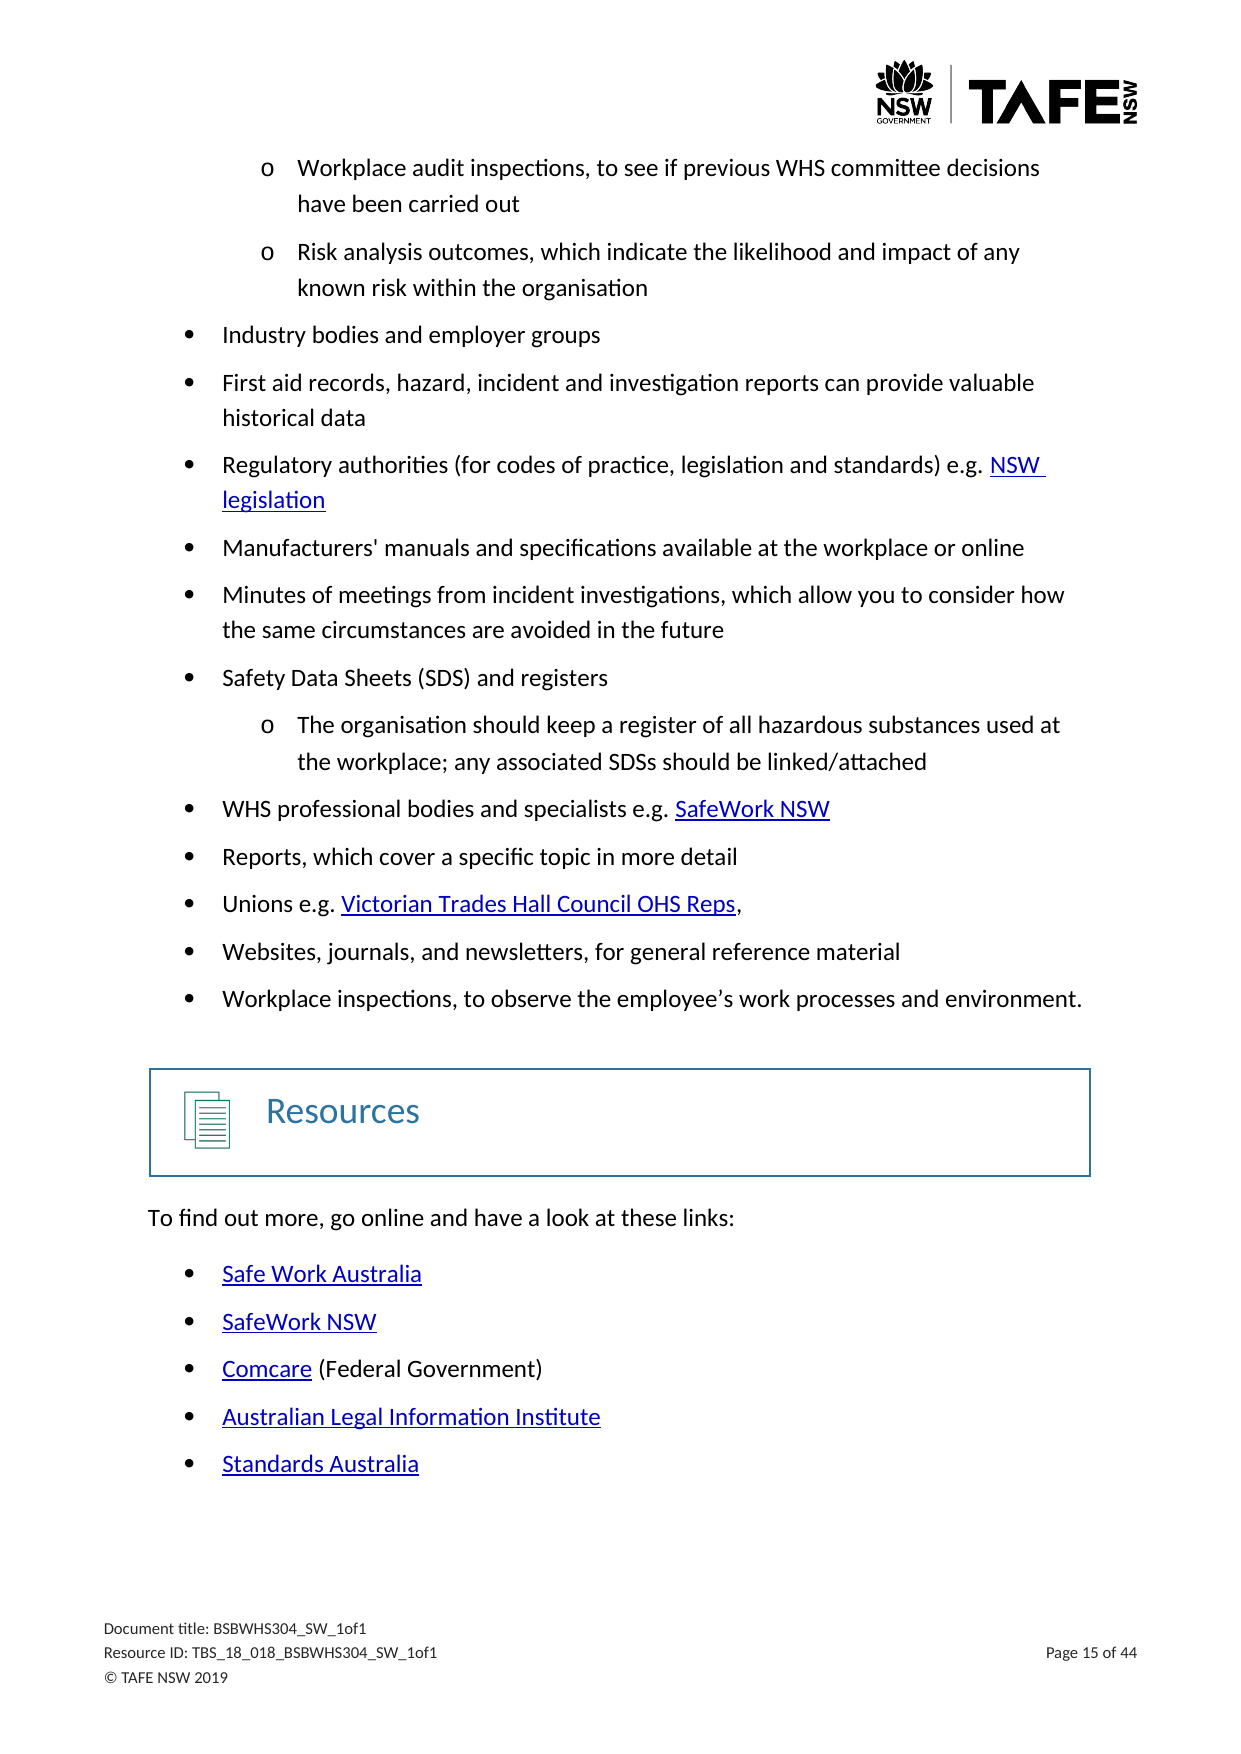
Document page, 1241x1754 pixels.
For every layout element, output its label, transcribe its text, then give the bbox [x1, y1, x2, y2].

list Australian Legal Information Institute [185, 1401, 1092, 1431]
list WHS professional bodies and specialists e.g. SafeWork NSW [185, 793, 1092, 824]
text To find out more, go online and have a look at these links: [148, 1202, 1092, 1233]
list Minutes of meetings from incident investigations, which allow you to consider how the same circumstances are avoided in the future [185, 579, 1092, 645]
list Safe Work Australia [185, 1258, 1092, 1289]
list Workplace inspections, to observe the employee’s work processes and environment. [185, 983, 1092, 1014]
list The organisation should keep a register of all hazardous substances used at the workplace; any associated SDSs should be linked/attached [260, 709, 1092, 776]
list Safety Data Sheets (SDS) and registers [185, 662, 1092, 693]
list First aid records, hazard, incident and investigation reports can provide valuable historical data [185, 367, 1092, 433]
picture [177, 1090, 237, 1150]
list Risk analysis outcomes, which indicate the likelihood and impact of any known risk within the organisation [260, 236, 1092, 303]
list SafeWork NSW [185, 1306, 1092, 1336]
list Reports, which cover a specific topic in more detail [185, 841, 1092, 871]
list Comcare (Federal Government) [185, 1353, 1092, 1384]
list Industry bodies and employer groups [185, 319, 1092, 350]
picture [875, 59, 1137, 125]
list Unions e.g. Victorian Trades Hall Council OHS Reps, [185, 888, 1092, 919]
list Websites, journals, and newsletters, for general reference material [185, 936, 1092, 966]
list Manufacturers' manuals and specifications available at the workplace or online [185, 532, 1092, 563]
list Workplace audit inspections, to see if previous WHS committee decisions have been carried out [260, 152, 1092, 219]
subtitle Resources [151, 1070, 1089, 1175]
list Standards Australia [185, 1448, 1092, 1479]
list Regulatory authorities (for codes of practice, legislation and standards) e.g. NSW legislation [185, 449, 1092, 515]
